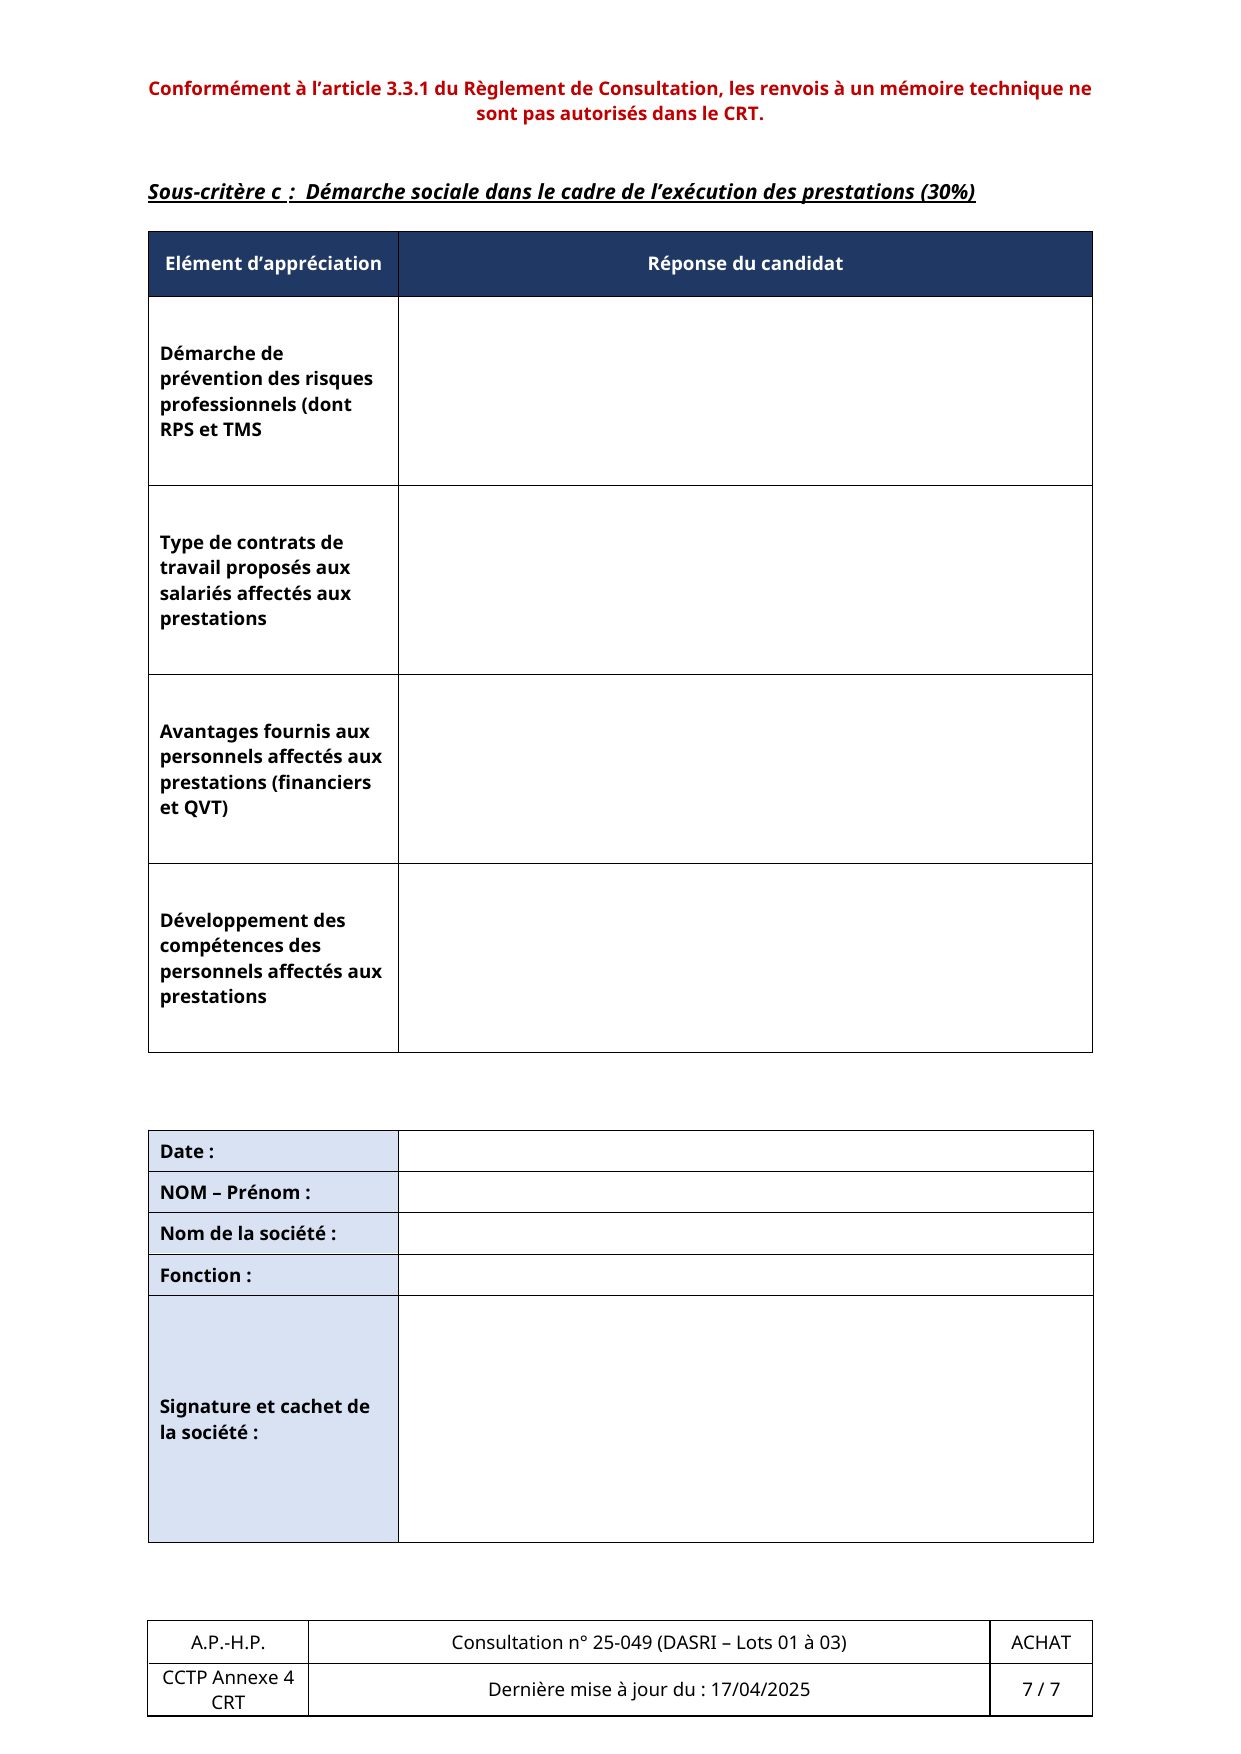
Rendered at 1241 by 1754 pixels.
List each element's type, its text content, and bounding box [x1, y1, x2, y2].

table_cell Type de contrats de travail proposés aux salariés affectés aux prestations [149, 486, 398, 674]
table_cell [399, 1296, 1093, 1542]
table_cell Nom de la société : [149, 1213, 398, 1253]
table_cell [399, 864, 1092, 1052]
table_cell [399, 486, 1092, 674]
table_cell [399, 1255, 1093, 1295]
table_header Date : [149, 1131, 398, 1171]
table_cell [399, 297, 1092, 485]
table_cell NOM – Prénom : [149, 1172, 398, 1212]
table_cell [399, 1213, 1093, 1253]
text Sous-critère c : Démarche sociale dans le cadre de l’exécution des prestations (30%) [148, 177, 1092, 206]
table_cell Démarche de prévention des risques professionnels (dont RPS et TMS [149, 297, 398, 485]
table_cell Avantages fournis aux personnels affectés aux prestations (financiers et QVT) [149, 675, 398, 863]
table_header [399, 1131, 1093, 1171]
table_header Elément d’appréciation [149, 232, 398, 296]
table_cell Développement des compétences des personnels affectés aux prestations [149, 864, 398, 1052]
table_cell [399, 675, 1092, 863]
table_cell [399, 1172, 1093, 1212]
table_cell Signature et cachet de la société : [149, 1296, 398, 1542]
table_cell Fonction : [149, 1255, 398, 1295]
table_header Réponse du candidat [399, 232, 1092, 296]
